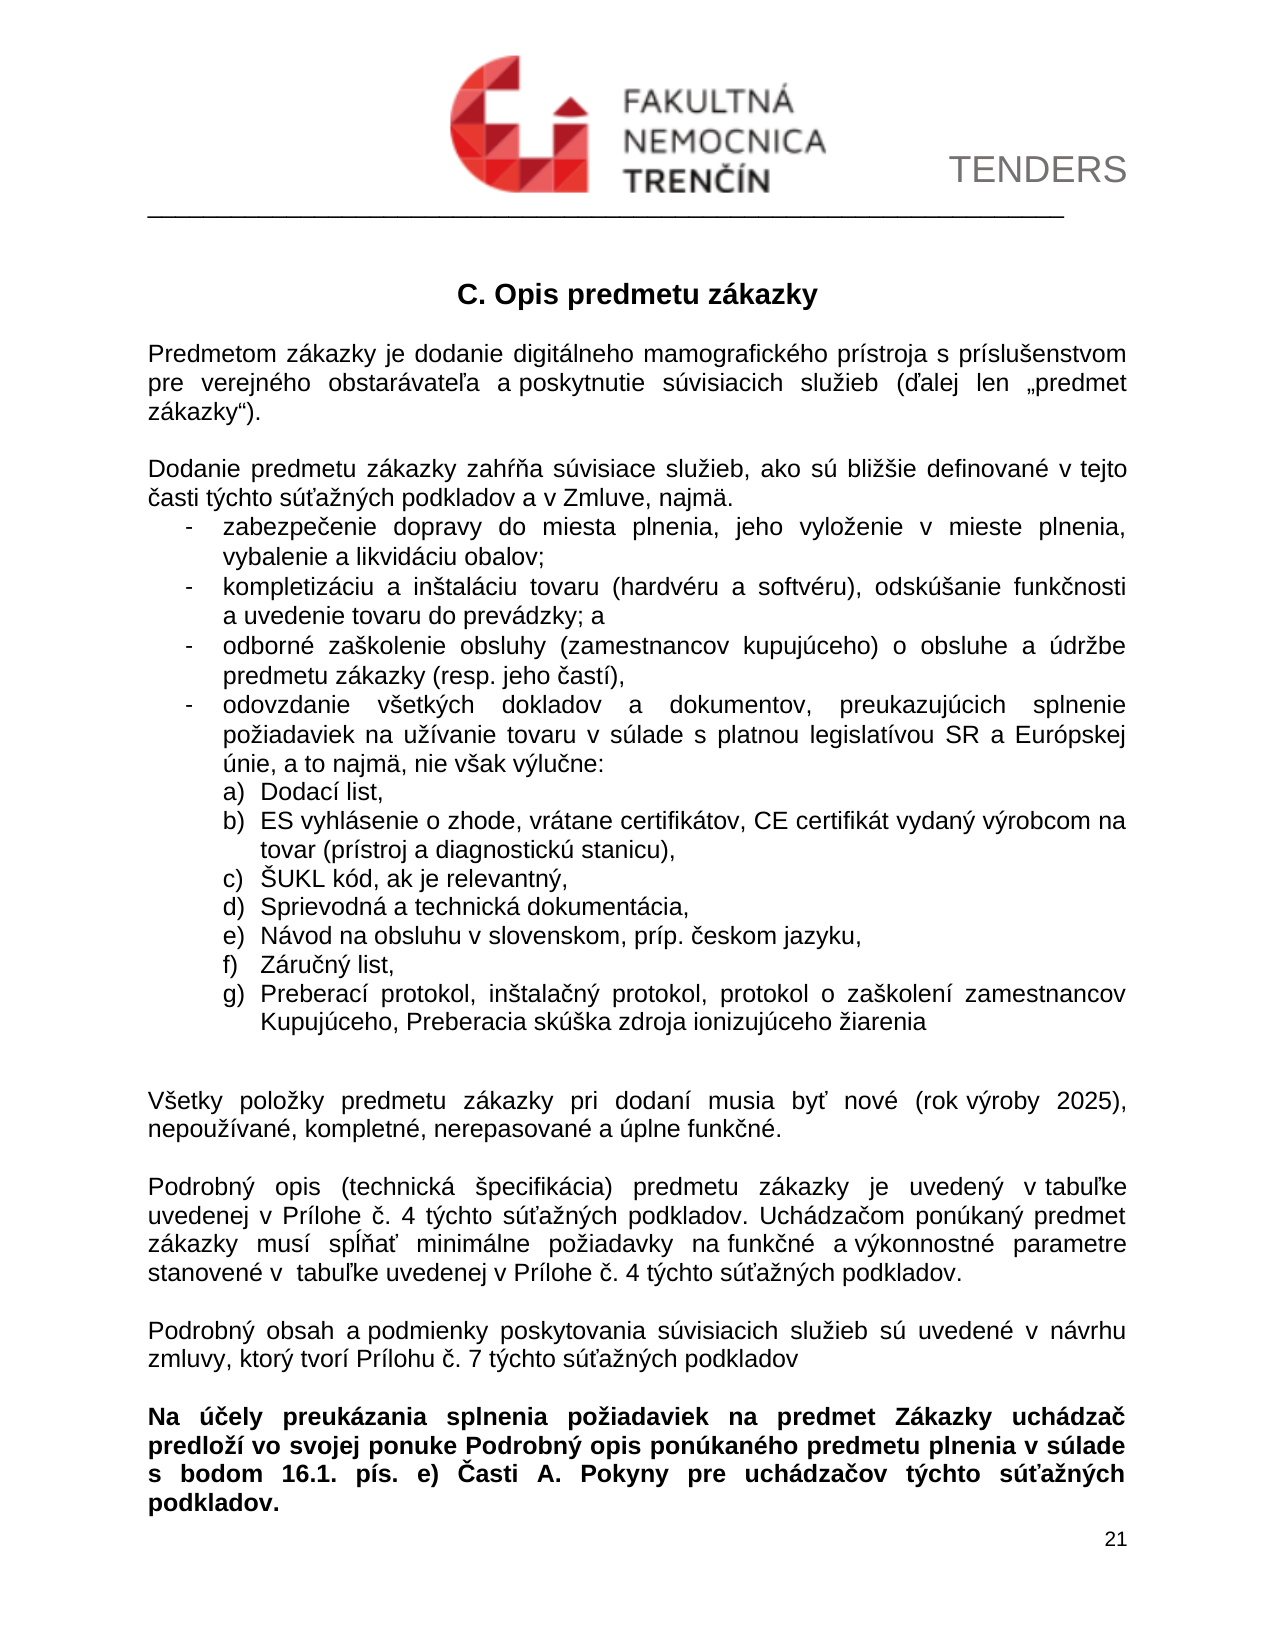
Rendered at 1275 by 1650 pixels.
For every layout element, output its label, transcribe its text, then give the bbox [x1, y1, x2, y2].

list Preberací protokol, inštalačný protokol, protokol o zaškolení zamestnancov Kupujúceho, Preberacia skúška zdroja ionizujúceho žiarenia [223, 979, 1127, 1036]
list Dodací list, [223, 777, 1127, 806]
list zabezpečenie dopravy do miesta plnenia, jeho vyloženie v mieste plnenia, vybalenie a likvidáciu obalov; [185, 512, 1127, 571]
list Návod na obsluhu v slovenskom, príp. českom jazyku, [223, 921, 1127, 950]
list ŠUKL kód, ak je relevantný, [223, 864, 1127, 892]
text Predmetom zákazky je dodanie digitálneho mamografického prístroja s príslušenstvom pre verejného obstarávateľa a poskytnutie súvisiacich služieb (ďalej len „predmet zákazky“). [148, 339, 1127, 425]
list odovzdanie všetkých dokladov a dokumentov, preukazujúcich splnenie požiadaviek na užívanie tovaru v súlade s platnou legislatívou SR a Európskej únie, a to najmä, nie však výlučne: [185, 689, 1127, 777]
list ES vyhlásenie o zhode, vrátane certifikátov, CE certifikát vydaný výrobcom na tovar (prístroj a diagnostickú stanicu), [223, 806, 1127, 864]
list Sprievodná a technická dokumentácia, [223, 892, 1127, 921]
text Podrobný opis (technická špecifikácia) predmetu zákazky je uvedený v tabuľke uvedenej v Prílohe č. 4 týchto súťažných podkladov. Uchádzačom ponúkaný predmet zákazky musí spĺňať minimálne požiadavky na funkčné a výkonnostné parametre stanovené v tabuľke uvedenej v Prílohe č. 4 týchto súťažných podkladov. [148, 1172, 1127, 1287]
text Dodanie predmetu zákazky zahŕňa súvisiace služieb, ako sú bližšie definované v tejto časti týchto súťažných podkladov a v Zmluve, najmä. [148, 454, 1127, 512]
list Záručný list, [223, 950, 1127, 979]
text Všetky položky predmetu zákazky pri dodaní musia byť nové (rok výroby 2025), nepoužívané, kompletné, nerepasované a úplne funkčné. [148, 1086, 1127, 1143]
text Na účely preukázania splnenia požiadaviek na predmet Zákazky uchádzač predloží vo svojej ponuke Podrobný opis ponúkaného predmetu plnenia v súlade s bodom 16.1. pís. e) Časti A. Pokyny pre uchádzačov týchto súťažných podkladov. [148, 1402, 1127, 1517]
list kompletizáciu a inštaláciu tovaru (hardvéru a softvéru), odskúšanie funkčnosti a uvedenie tovaru do prevádzky; a [185, 571, 1127, 630]
subtitle C. Opis predmetu zákazky [148, 277, 1127, 310]
picture [446, 37, 834, 215]
text Podrobný obsah a podmienky poskytovania súvisiacich služieb sú uvedené v návrhu zmluvy, ktorý tvorí Prílohu č. 7 týchto súťažných podkladov [148, 1316, 1127, 1373]
list odborné zaškolenie obsluhy (zamestnancov kupujúceho) o obsluhe a údržbe predmetu zákazky (resp. jeho častí), [185, 630, 1127, 689]
